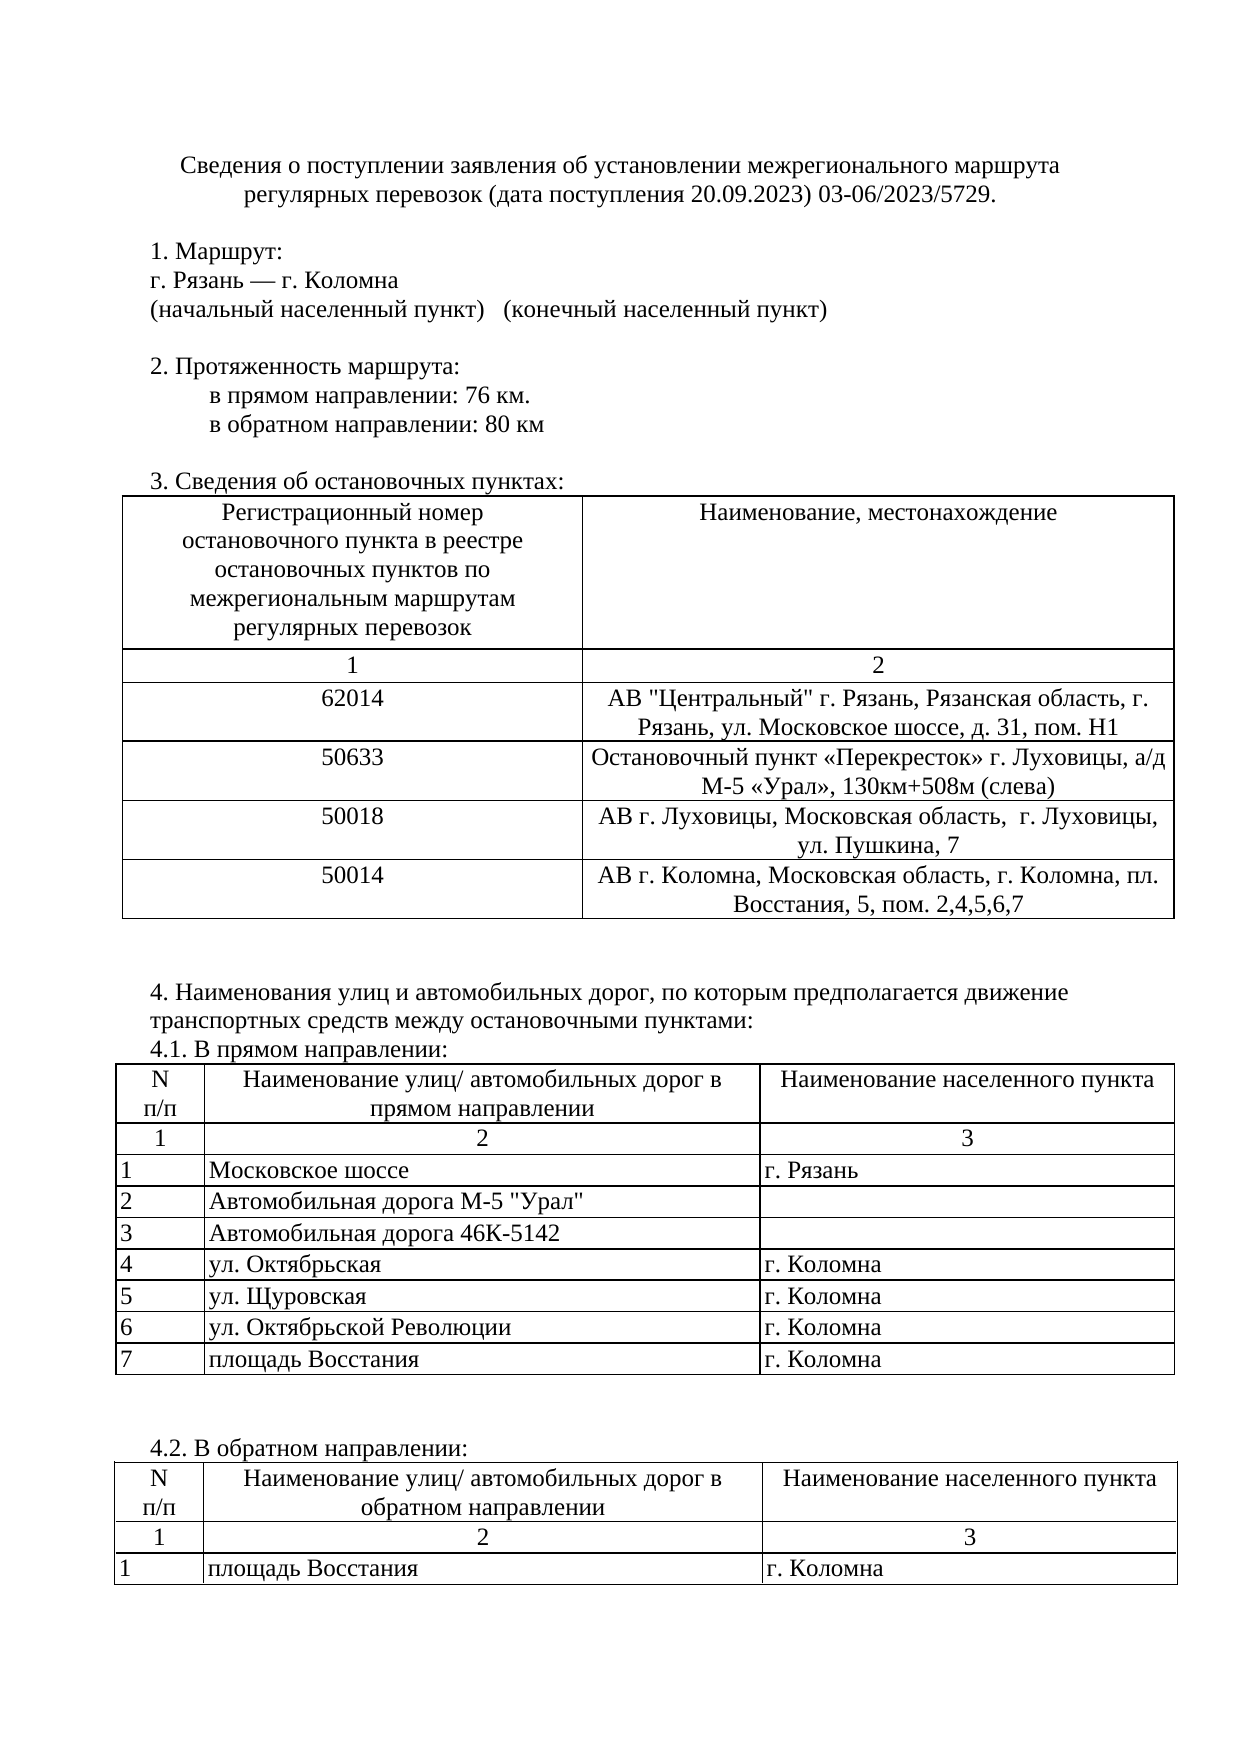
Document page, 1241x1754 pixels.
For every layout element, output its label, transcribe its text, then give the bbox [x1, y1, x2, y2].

text 4.1. В прямом направлении: [150, 1034, 1090, 1063]
text в обратном направлении: 80 км [150, 409, 1090, 437]
table_header N п/п [115, 1463, 203, 1521]
table_header Наименование населенного пункта [763, 1463, 1177, 1521]
text 4. Наименования улиц и автомобильных дорог, по которым предполагается движение транспортных средств между остановочными пунктами: [150, 977, 1090, 1034]
table_cell 4 [117, 1250, 204, 1279]
table_cell г. Коломна [761, 1344, 1174, 1374]
table_cell ул. Октябрьская [205, 1250, 759, 1279]
table_cell [761, 1187, 1174, 1216]
table_cell 3 [763, 1521, 1177, 1552]
table_cell 2 [583, 650, 1173, 681]
table_cell Московское шоссе [205, 1155, 759, 1185]
table_cell 1 [117, 1124, 204, 1153]
table_cell Автомобильная дорога М-5 "Урал" [205, 1187, 759, 1216]
table_cell 2 [117, 1187, 204, 1216]
table_cell г. Коломна [761, 1281, 1174, 1311]
table_cell 3 [117, 1218, 204, 1248]
table_cell 1 [123, 650, 582, 681]
table_cell 50018 [123, 801, 582, 858]
table_cell ул. Щуровская [205, 1281, 759, 1311]
table_cell 3 [761, 1124, 1174, 1153]
table_cell [761, 1218, 1174, 1248]
table_cell 6 [117, 1312, 204, 1342]
table_cell г. Коломна [763, 1552, 1177, 1583]
table_cell 1 [117, 1155, 204, 1185]
text 2. Протяженность маршрута: [150, 351, 1090, 380]
table_header N п/п [117, 1065, 204, 1122]
table_header Наименование населенного пункта [761, 1065, 1174, 1122]
table_cell АВ г. Луховицы, Московская область, г. Луховицы, ул. Пушкина, 7 [583, 801, 1173, 858]
text Сведения о поступлении заявления об установлении межрегионального маршрута регулярных перевозок (дата поступления 20.09.2023) 03-06/2023/5729. [150, 150, 1090, 207]
table_cell г. Рязань [761, 1155, 1174, 1185]
table_cell АВ г. Коломна, Московская область, г. Коломна, пл. Восстания, 5, пом. 2,4,5,6,7 [583, 860, 1173, 918]
table_cell площадь Восстания [204, 1554, 762, 1583]
table_cell Остановочный пункт «Перекресток» г. Луховицы, а/д М-5 «Урал», 130км+508м (слева) [583, 742, 1173, 799]
table_header Наименование улиц/ автомобильных дорог в обратном направлении [204, 1463, 762, 1521]
table_cell г. Коломна [761, 1250, 1174, 1279]
table_cell Автомобильная дорога 46К-5142 [205, 1218, 759, 1248]
table_cell 7 [117, 1344, 204, 1374]
table_cell 50014 [123, 860, 582, 918]
table_cell 5 [117, 1281, 204, 1311]
table_header Наименование улиц/ автомобильных дорог в прямом направлении [205, 1065, 759, 1122]
text 4.2. В обратном направлении: [150, 1433, 1090, 1461]
text г. Рязань — г. Коломна [150, 265, 1090, 294]
table_cell ул. Октябрьской Революции [205, 1312, 759, 1342]
text в прямом направлении: 76 км. [150, 380, 1090, 409]
table_header Наименование, местонахождение [583, 497, 1173, 648]
text 3. Сведения об остановочных пунктах: [150, 466, 1090, 495]
table_cell АВ "Центральный" г. Рязань, Рязанская область, г. Рязань, ул. Московское шоссе, д. 31, пом. Н1 [583, 683, 1173, 740]
table_cell площадь Восстания [205, 1344, 759, 1374]
table_cell 2 [205, 1124, 759, 1153]
text 1. Маршрут: [150, 236, 1090, 265]
table_cell 62014 [123, 683, 582, 740]
table_cell 1 [115, 1553, 203, 1583]
text (начальный населенный пункт) (конечный населенный пункт) [150, 294, 1090, 322]
table_cell 1 [115, 1522, 203, 1552]
table_cell 2 [204, 1522, 762, 1552]
table_header Регистрационный номер остановочного пункта в реестре остановочных пунктов по межрегиональным маршрутам регулярных перевозок [123, 497, 582, 648]
table_cell г. Коломна [761, 1312, 1174, 1342]
table_cell 50633 [123, 742, 582, 799]
